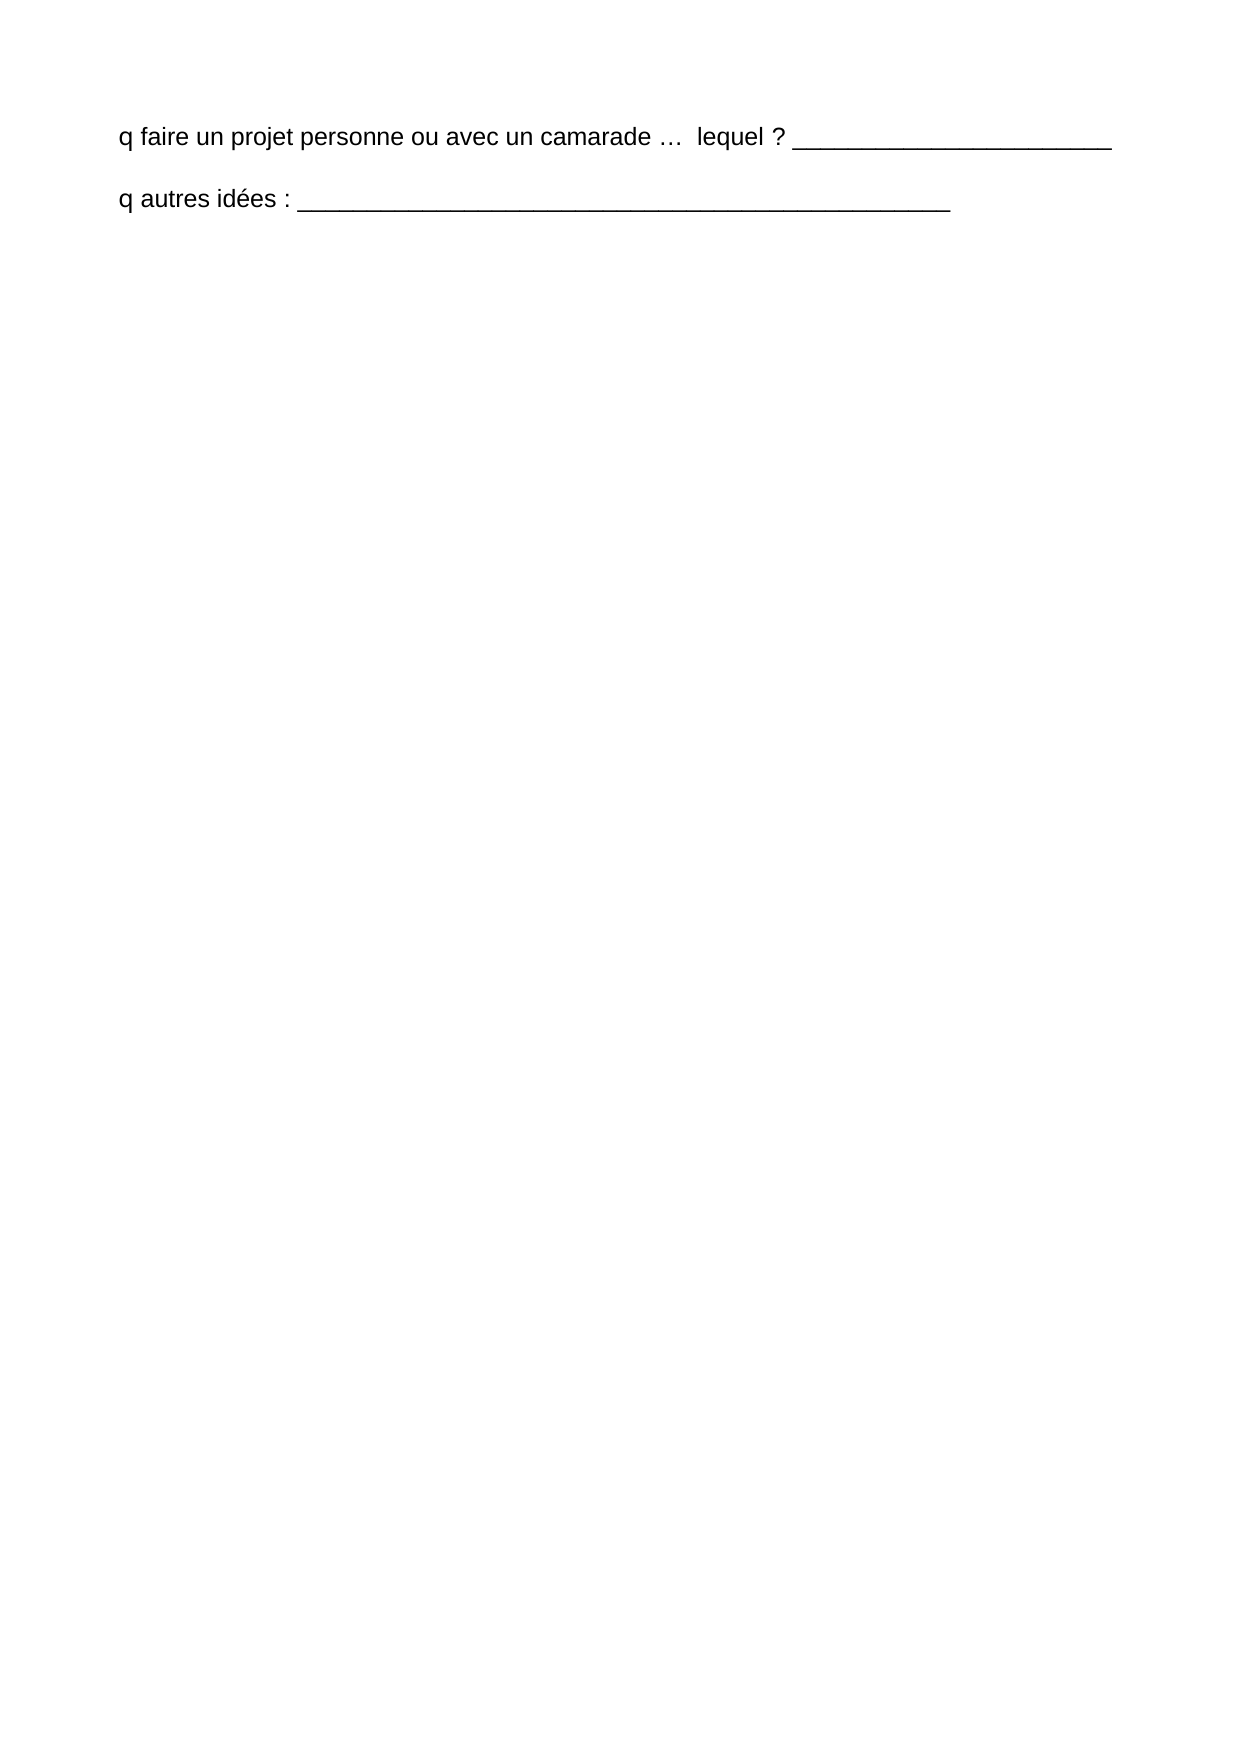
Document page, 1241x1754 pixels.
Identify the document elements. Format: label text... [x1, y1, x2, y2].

text q faire un projet personne ou avec un camarade … lequel ? _______________________ [118, 118, 1122, 152]
text q autres idées : _______________________________________________ [118, 181, 1122, 215]
